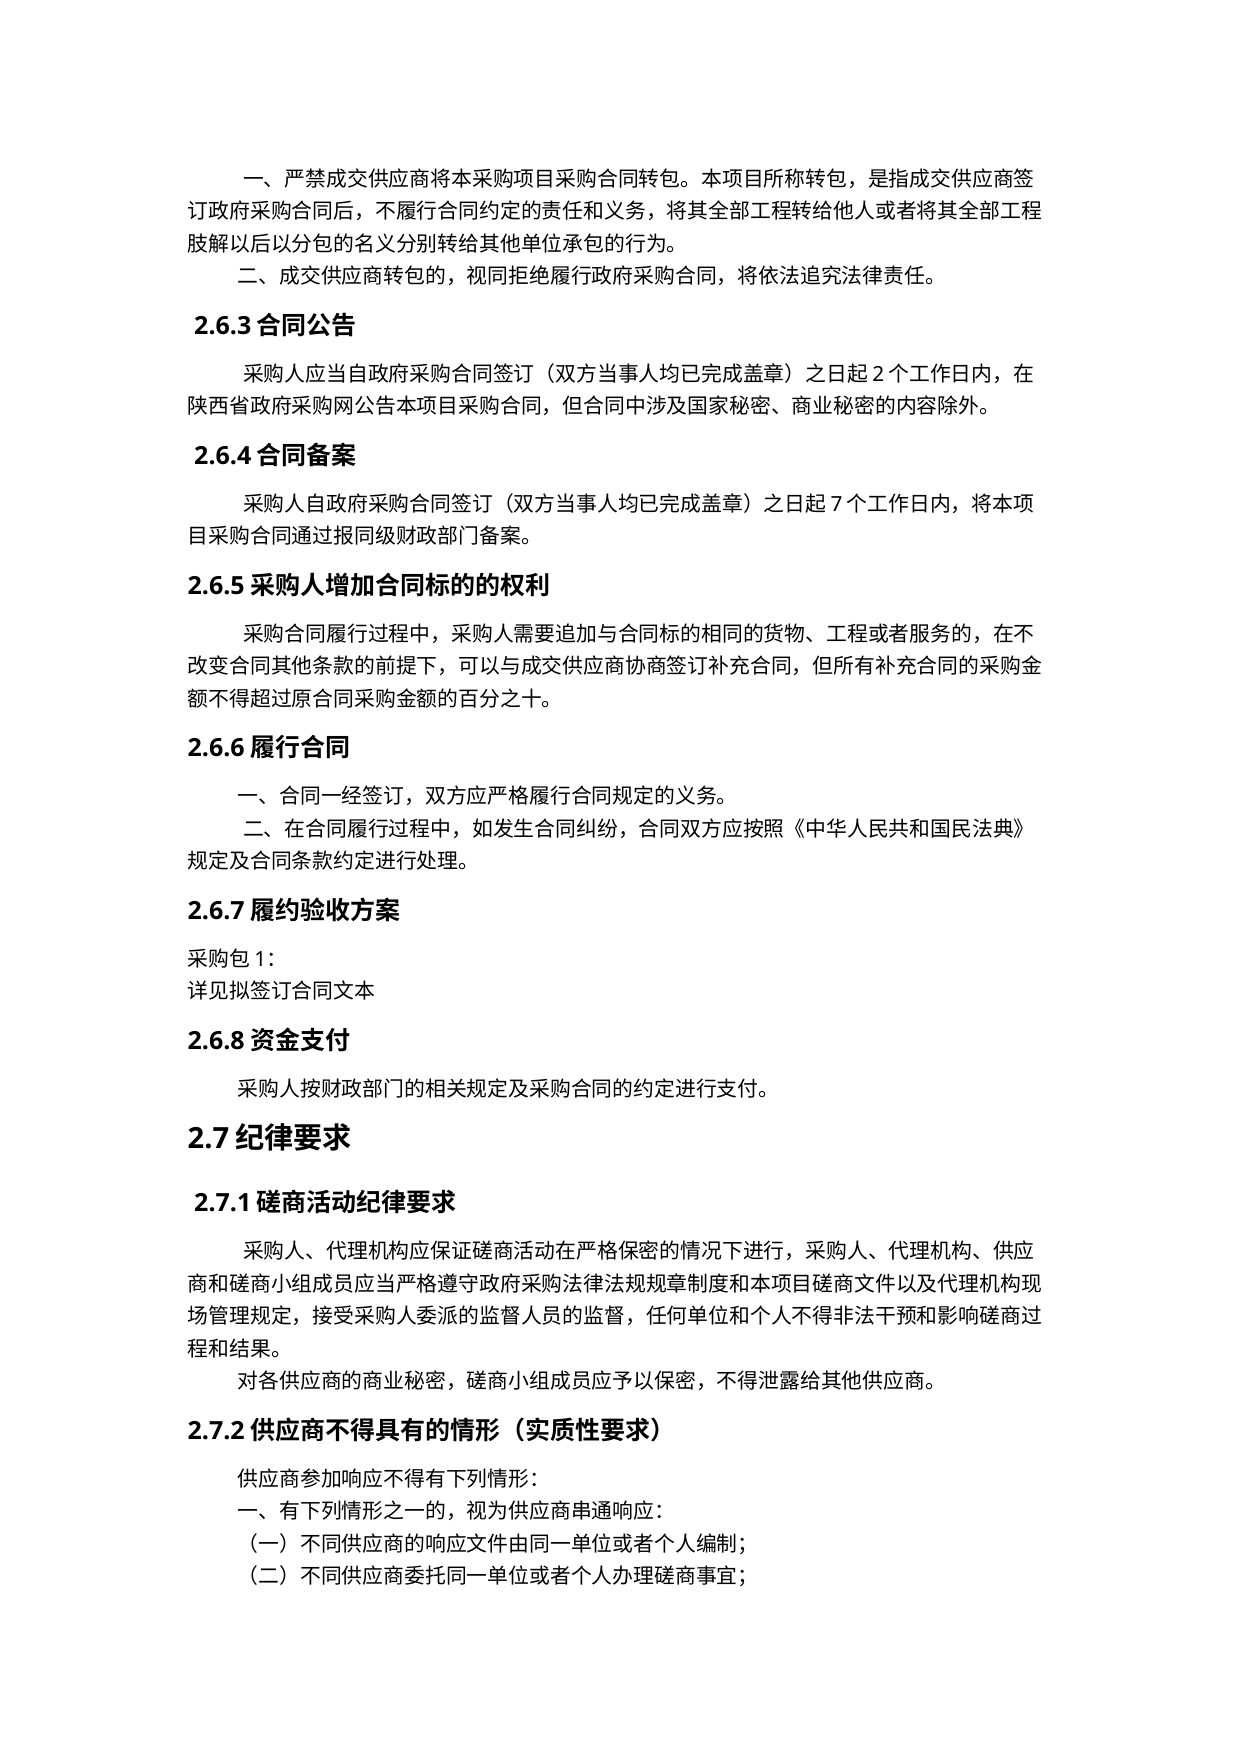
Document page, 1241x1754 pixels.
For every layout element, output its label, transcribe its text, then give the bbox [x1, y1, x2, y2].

text 采购人自政府采购合同签订（双方当事人均已完成盖章）之日起7个工作日内，将本项目采购合同通过报同级财政部门备案。 [187, 487, 1053, 552]
text 2.6.4合同备案 [187, 422, 1053, 487]
text 2.7纪律要求 [187, 1104, 1053, 1169]
text 二、在合同履行过程中，如发生合同纠纷，合同双方应按照《中华人民共和国民法典》规定及合同条款约定进行处理。 [187, 812, 1053, 877]
text 对各供应商的商业秘密，磋商小组成员应予以保密，不得泄露给其他供应商。 [187, 1364, 1053, 1397]
text 2.6.7履约验收方案 [187, 877, 1053, 942]
text 采购人按财政部门的相关规定及采购合同的约定进行支付。 [187, 1072, 1053, 1104]
text （二）不同供应商委托同一单位或者个人办理磋商事宜； [187, 1559, 1053, 1592]
text 一、有下列情形之一的，视为供应商串通响应： [187, 1494, 1053, 1527]
text 二、成交供应商转包的，视同拒绝履行政府采购合同，将依法追究法律责任。 [187, 259, 1053, 292]
text 一、合同一经签订，双方应严格履行合同规定的义务。 [187, 779, 1053, 812]
text 一、严禁成交供应商将本采购项目采购合同转包。本项目所称转包，是指成交供应商签订政府采购合同后，不履行合同约定的责任和义务，将其全部工程转给他人或者将其全部工程肢解以后以分包的名义分别转给其他单位承包的行为。 [187, 162, 1053, 259]
text 供应商参加响应不得有下列情形： [187, 1462, 1053, 1494]
text 采购合同履行过程中，采购人需要追加与合同标的相同的货物、工程或者服务的，在不改变合同其他条款的前提下，可以与成交供应商协商签订补充合同，但所有补充合同的采购金额不得超过原合同采购金额的百分之十。 [187, 617, 1053, 714]
text 采购包1： [187, 942, 1053, 974]
text 2.7.1磋商活动纪律要求 [187, 1169, 1053, 1234]
text 采购人、代理机构应保证磋商活动在严格保密的情况下进行，采购人、代理机构、供应商和磋商小组成员应当严格遵守政府采购法律法规规章制度和本项目磋商文件以及代理机构现场管理规定，接受采购人委派的监督人员的监督，任何单位和个人不得非法干预和影响磋商过程和结果。 [187, 1234, 1053, 1364]
text 2.6.8资金支付 [187, 1007, 1053, 1072]
text 2.6.3合同公告 [187, 292, 1053, 357]
text （一）不同供应商的响应文件由同一单位或者个人编制； [187, 1527, 1053, 1559]
text 详见拟签订合同文本 [187, 974, 1053, 1007]
text 采购人应当自政府采购合同签订（双方当事人均已完成盖章）之日起2个工作日内，在陕西省政府采购网公告本项目采购合同，但合同中涉及国家秘密、商业秘密的内容除外。 [187, 357, 1053, 422]
text 2.6.5采购人增加合同标的的权利 [187, 552, 1053, 617]
text 2.7.2供应商不得具有的情形（实质性要求） [187, 1397, 1053, 1462]
text 2.6.6履行合同 [187, 714, 1053, 779]
